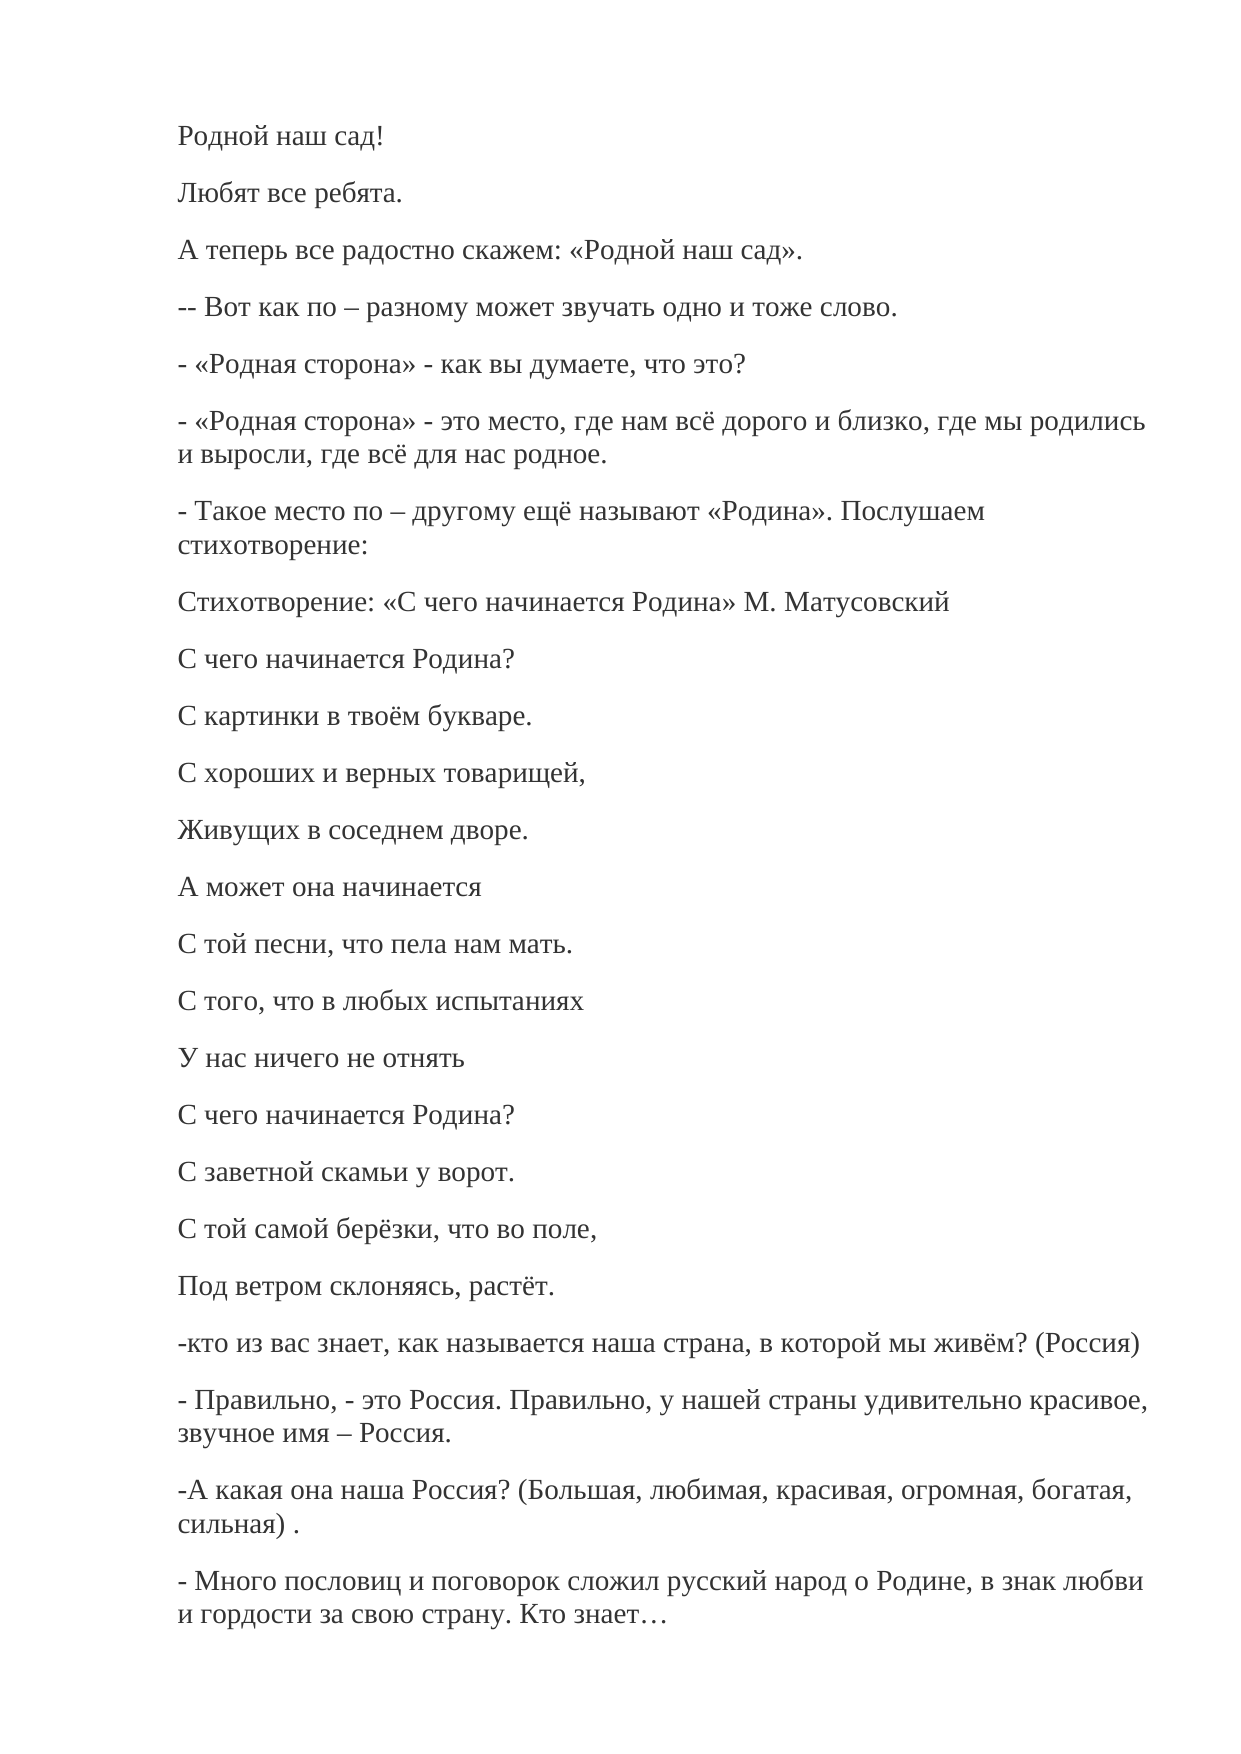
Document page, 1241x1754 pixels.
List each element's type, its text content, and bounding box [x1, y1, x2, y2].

text А теперь все радостно скажем: «Родной наш сад». [177, 232, 1152, 266]
text С заветной скамьи у ворот. [177, 1154, 1152, 1187]
text У нас ничего не отнять [177, 1040, 1152, 1073]
text Стихотворение: «С чего начинается Родина» М. Матусовский [177, 584, 1152, 618]
text С той песни, что пела нам мать. [177, 926, 1152, 959]
text - «Родная сторона» - как вы думаете, что это? [177, 346, 1152, 379]
text - «Родная сторона» - это место, где нам всё дорого и близко, где мы родились и выросли, где всё для нас родное. [177, 403, 1152, 470]
text С того, что в любых испытаниях [177, 983, 1152, 1016]
text - Правильно, - это Россия. Правильно, у нашей страны удивительно красивое, звучное имя – Россия. [177, 1382, 1152, 1449]
text Под ветром склоняясь, растёт. [177, 1268, 1152, 1301]
text С хороших и верных товарищей, [177, 755, 1152, 788]
text С той самой берёзки, что во поле, [177, 1211, 1152, 1244]
text С чего начинается Родина? [177, 641, 1152, 674]
text -кто из вас знает, как называется наша страна, в которой мы живём? (Россия) [177, 1325, 1152, 1358]
text Родной наш сад! [177, 118, 1152, 152]
text Любят все ребята. [177, 175, 1152, 209]
text А может она начинается [177, 869, 1152, 902]
text С чего начинается Родина? [177, 1097, 1152, 1130]
text -- Вот как по – разному может звучать одно и тоже слово. [177, 289, 1152, 323]
text Живущих в соседнем дворе. [177, 812, 1152, 846]
text - Много пословиц и поговорок сложил русский народ о Родине, в знак любви и гордости за свою страну. Кто знает… [177, 1563, 1152, 1630]
text С картинки в твоём букваре. [177, 698, 1152, 732]
text - Такое место по – другому ещё называют «Родина». Послушаем стихотворение: [177, 493, 1152, 561]
text -А какая она наша Россия? (Большая, любимая, красивая, огромная, богатая, сильная) . [177, 1472, 1152, 1539]
